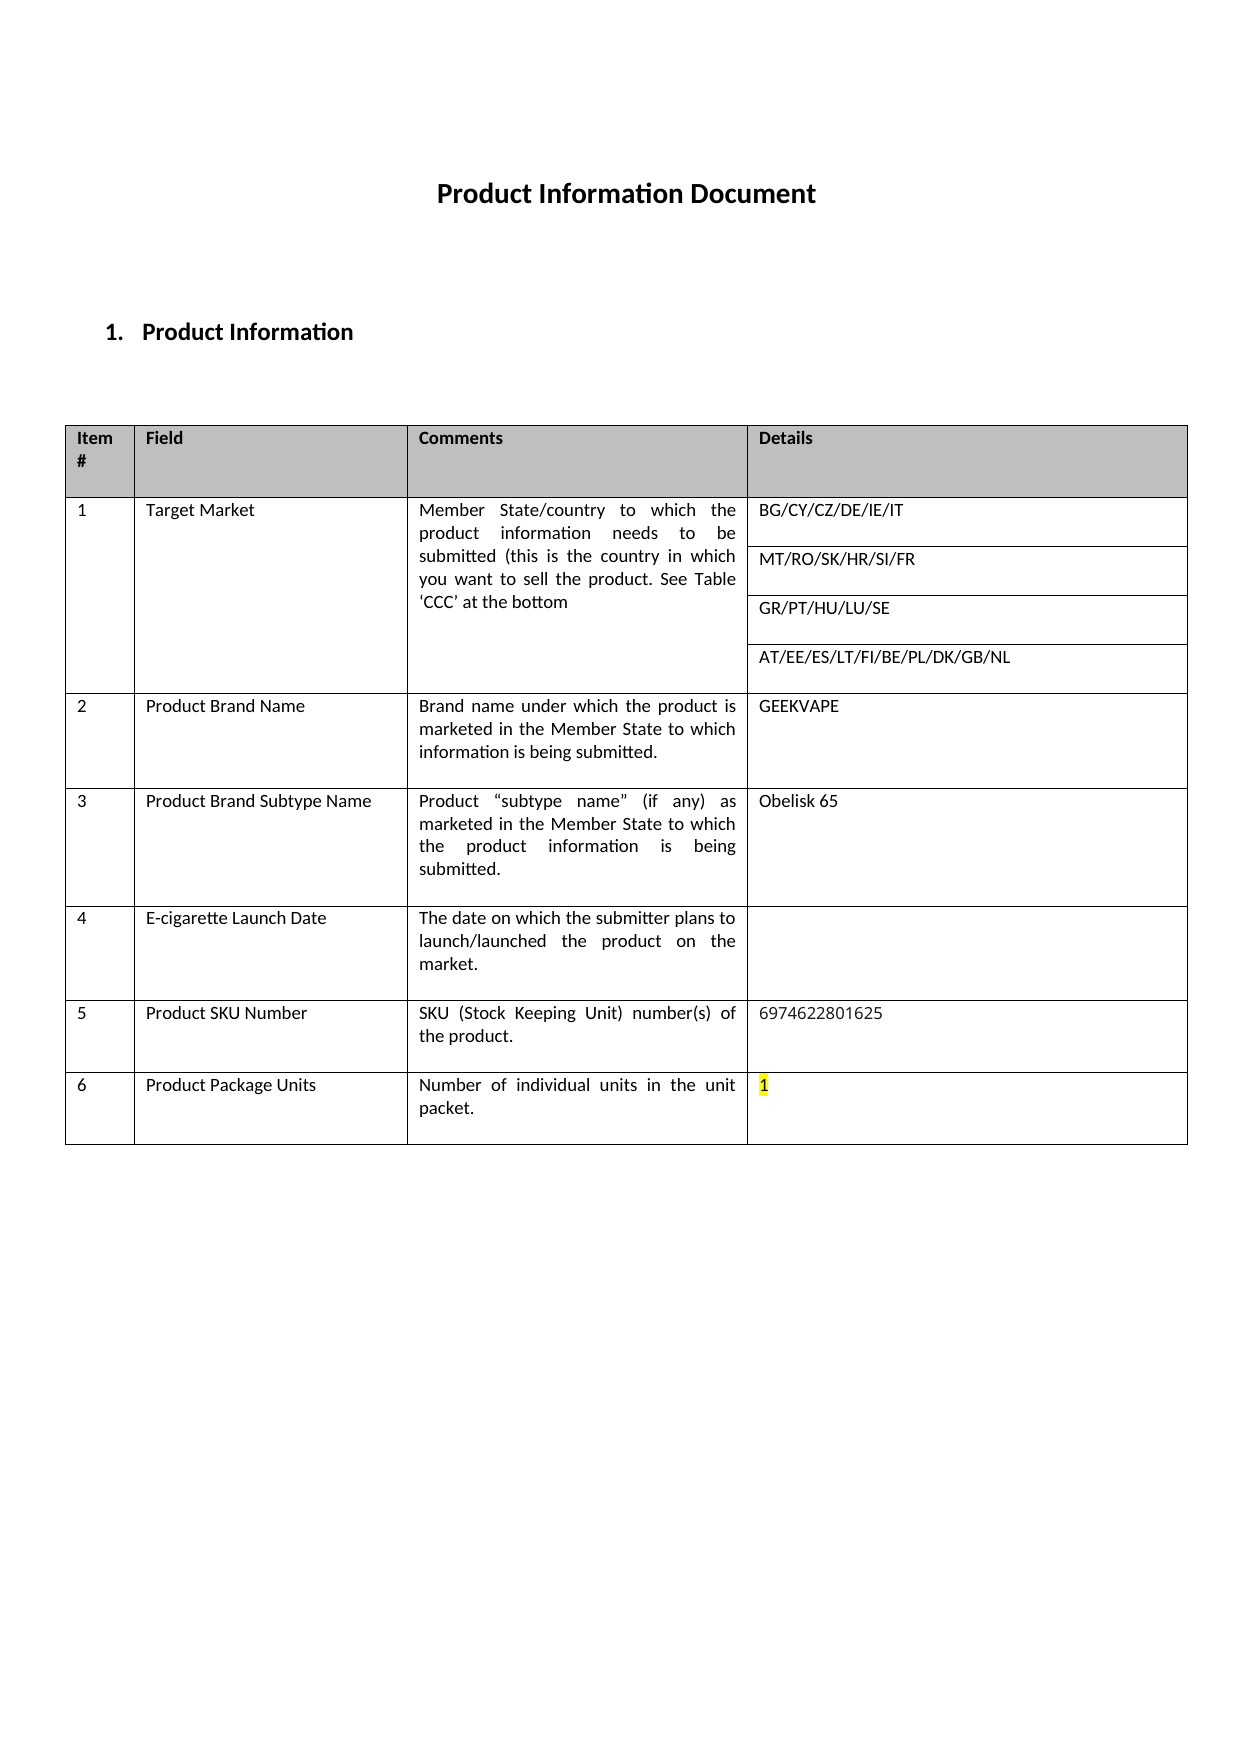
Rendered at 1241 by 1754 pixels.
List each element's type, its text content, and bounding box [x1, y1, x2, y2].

table_cell The date on which the submitter plans to launch/launched the product on the market. [408, 907, 747, 1000]
table_cell Product SKU Number [135, 1001, 407, 1072]
table_cell SKU (Stock Keeping Unit) number(s) of the product. [408, 1001, 747, 1072]
table_cell 6974622801625 [748, 1001, 1187, 1072]
table_cell [748, 907, 1187, 1000]
table_cell Product Brand Subtype Name [135, 789, 407, 906]
table_cell Member State/country to which the product information needs to be submitted (this is the country in which you want to sell the product. See Table ‘CCC’ at the bottom [408, 498, 747, 693]
table_cell 1 [66, 498, 134, 693]
table_cell Product “subtype name” (if any) as marketed in the Member State to which the product information is being submitted. [408, 789, 747, 906]
table_cell Number of individual units in the unit packet. [408, 1073, 747, 1144]
table_cell BG/CY/CZ/DE/IE/IT [748, 498, 1187, 546]
table_cell 1 [748, 1073, 1187, 1144]
table_cell 2 [66, 694, 134, 788]
list Product Information [104, 316, 1165, 346]
table_header Field [135, 426, 407, 497]
table_cell Obelisk 65 [748, 789, 1187, 906]
table_cell GEEKVAPE [748, 694, 1187, 788]
table_header Comments [408, 426, 747, 497]
table_cell 5 [66, 1001, 134, 1072]
table_cell Brand name under which the product is marketed in the Member State to which information is being submitted. [408, 694, 747, 788]
table_cell GR/PT/HU/LU/SE [748, 596, 1187, 644]
table_cell 6 [66, 1073, 134, 1144]
table_cell Product Brand Name [135, 694, 407, 788]
table_cell MT/RO/SK/HR/SI/FR [748, 547, 1187, 595]
table_cell Target Market [135, 498, 407, 693]
table_cell 3 [66, 789, 134, 906]
table_cell 4 [66, 907, 134, 1000]
table_header Item # [66, 426, 134, 497]
table_cell E-cigarette Launch Date [135, 907, 407, 1000]
table_cell Product Package Units [135, 1073, 407, 1144]
table_cell AT/EE/ES/LT/FI/BE/PL/DK/GB/NL [748, 645, 1187, 693]
table_header Details [748, 426, 1187, 497]
